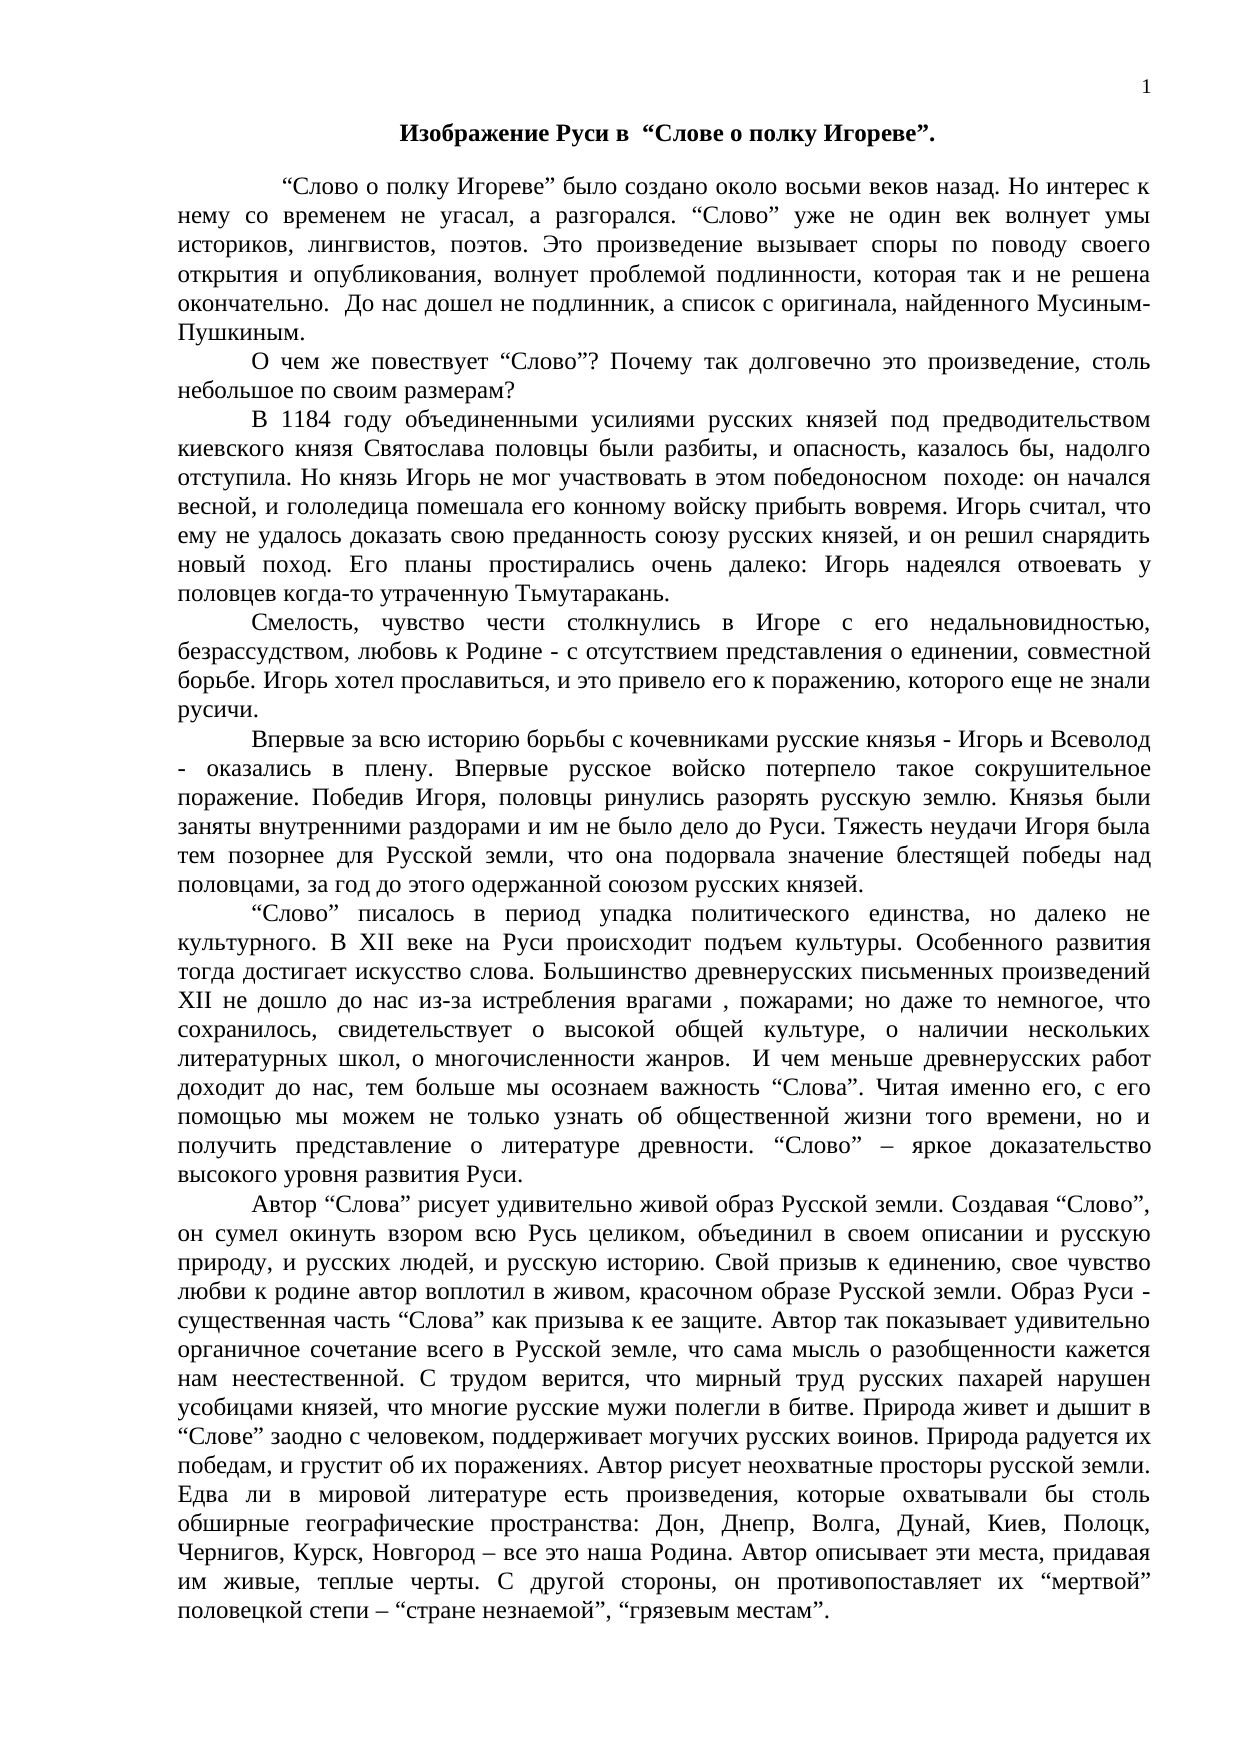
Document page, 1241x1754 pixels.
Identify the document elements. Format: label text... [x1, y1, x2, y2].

text О чем же повествует “Слово”? Почему так долговечно это произведение, столь небольшое по своим размерам? [177, 346, 1152, 404]
text Автор “Слова” рисует удивительно живой образ Русской земли. Создавая “Слово”, он сумел окинуть взором всю Русь целиком, объединил в своем описании и русскую природу, и русских людей, и русскую историю. Свой призыв к единению, свое чувство любви к родине автор воплотил в живом, красочном образе Русской земли. Образ Руси - существенная часть “Слова” как призыва к ее защите. Автор так показывает удивительно органичное сочетание всего в Русской земле, что сама мысль о разобщенности кажется нам неестественной. С трудом верится, что мирный труд русских пахарей нарушен усобицами князей, что многие русские мужи полегли в битве. Природа живет и дышит в “Слове” заодно с человеком, поддерживает могучих русских воинов. Природа радуется их победам, и грустит об их поражениях. Автор рисует неохватные просторы русской земли. Едва ли в мировой литературе есть произведения, которые охватывали бы столь обширные географические пространства: Дон, Днепр, Волга, Дунай, Киев, Полоцк, Чернигов, Курск, Новгород – все это наша Родина. Автор описывает эти места, придавая им живые, теплые черты. С другой стороны, он противопоставляет их “мертвой” половецкой степи – “стране незнаемой”, “грязевым местам”. [177, 1188, 1152, 1624]
text Впервые за всю историю борьбы с кочевниками русские князья - Игорь и Всеволод - оказались в плену. Впервые русское войско потерпело такое сокрушительное поражение. Победив Игоря, половцы ринулись разорять русскую землю. Князья были заняты внутренними раздорами и им не было дело до Руси. Тяжесть неудачи Игоря была тем позорнее для Русской земли, что она подорвала значение блестящей победы над половцами, за год до этого одержанной союзом русских князей. [177, 723, 1152, 898]
text Смелость, чувство чести столкнулись в Игоре с его недальновидностью, безрассудством, любовь к Родине - с отсутствием представления о единении, совместной борьбе. Игорь хотел прославиться, и это привело его к поражению, которого еще не знали русичи. [177, 607, 1152, 723]
text В 1184 году объединенными усилиями русских князей под предводительством киевского князя Святослава половцы были разбиты, и опасность, казалось бы, надолго отступила. Но князь Игорь не мог участвовать в этом победоносном походе: он начался весной, и гололедица помешала его конному войску прибыть вовремя. Игорь считал, что ему не удалось доказать свою преданность союзу русских князей, и он решил снарядить новый поход. Его планы простирались очень далеко: Игорь надеялся отвоевать у половцев когда-то утраченную Тьмутаракань. [177, 404, 1152, 607]
text Изображение Руси в “Слове о полку Игореве”. [177, 118, 1152, 147]
text “Слово о полку Игореве” было создано около восьми веков назад. Но интерес к нему со временем не угасал, а разгорался. “Слово” уже не один век волнует умы историков, лингвистов, поэтов. Это произведение вызывает споры по поводу своего открытия и опубликования, волнует проблемой подлинности, которая так и не решена окончательно. До нас дошел не подлинник, а список с оригинала, найденного Мусиным-Пушкиным. [177, 171, 1152, 346]
text “Слово” писалось в период упадка политического единства, но далеко не культурного. В XII веке на Руси происходит подъем культуры. Особенного развития тогда достигает искусство слова. Большинство древнерусских письменных произведений XII не дошло до нас из-за истребления врагами , пожарами; но даже то немногое, что сохранилось, свидетельствует о высокой общей культуре, о наличии нескольких литературных школ, о многочисленности жанров. И чем меньше древнерусских работ доходит до нас, тем больше мы осознаем важность “Слова”. Читая именно его, с его помощью мы можем не только узнать об общественной жизни того времени, но и получить представление о литературе древности. “Слово” – яркое доказательство высокого уровня развития Руси. [177, 898, 1152, 1188]
